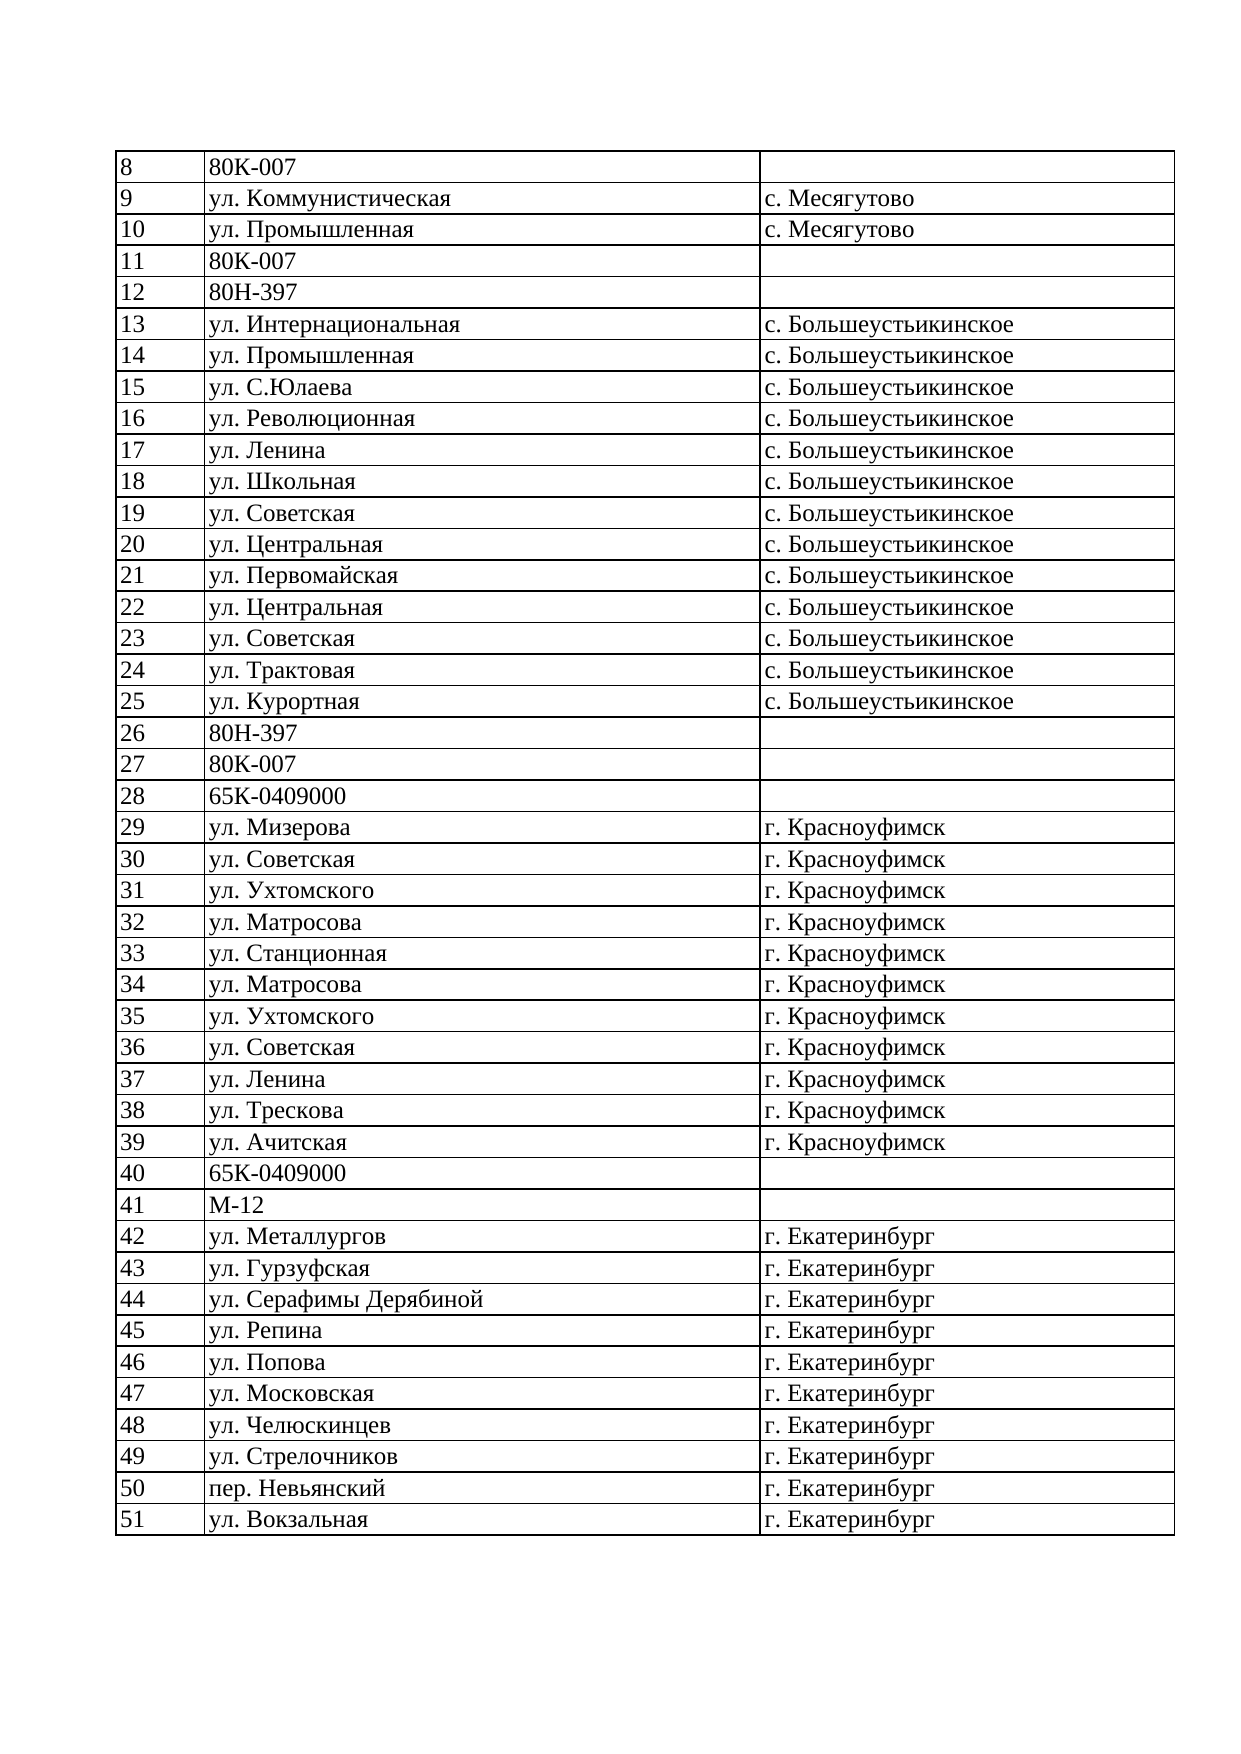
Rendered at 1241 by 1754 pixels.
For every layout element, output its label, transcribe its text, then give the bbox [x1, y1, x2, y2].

table_cell с. Большеустьикинское [761, 340, 1174, 370]
table_cell ул. Ухтомского [205, 1001, 759, 1031]
table_cell г. Красноуфимск [761, 1095, 1174, 1125]
table_cell [761, 1158, 1174, 1188]
table_cell ул. Матросова [205, 907, 759, 936]
table_cell 49 [117, 1441, 204, 1471]
table_cell 45 [117, 1316, 204, 1345]
table_cell ул. Первомайская [205, 561, 759, 590]
table_cell ул. Советская [205, 498, 759, 527]
table_cell 13 [117, 309, 204, 339]
table_cell 46 [117, 1347, 204, 1377]
table_cell ул. Металлургов [205, 1221, 759, 1251]
table_cell г. Красноуфимск [761, 875, 1174, 905]
table_cell г. Красноуфимск [761, 907, 1174, 936]
table_cell 33 [117, 938, 204, 968]
table_cell ул. Мизерова [205, 812, 759, 842]
table_cell г. Екатеринбург [761, 1253, 1174, 1282]
table_cell ул. Центральная [205, 592, 759, 622]
table_cell с. Большеустьикинское [761, 403, 1174, 433]
table_cell ул. Школьная [205, 466, 759, 496]
table_cell 16 [117, 403, 204, 433]
table_cell ул. Вокзальная [205, 1504, 759, 1534]
table_cell 41 [117, 1190, 204, 1219]
table_cell ул. Московская [205, 1378, 759, 1408]
table_cell с. Месягутово [761, 215, 1174, 244]
table_cell 39 [117, 1127, 204, 1157]
table_cell 34 [117, 970, 204, 999]
table_cell 9 [117, 183, 204, 213]
table_cell 37 [117, 1064, 204, 1094]
table_cell 17 [117, 435, 204, 464]
table_cell 14 [117, 340, 204, 370]
table_cell 15 [117, 372, 204, 402]
table_cell ул. Советская [205, 623, 759, 653]
table_cell ул. Центральная [205, 529, 759, 559]
table_cell 38 [117, 1095, 204, 1125]
table_cell 27 [117, 749, 204, 779]
table_cell ул. Ухтомского [205, 875, 759, 905]
table_cell ул. Попова [205, 1347, 759, 1377]
table_cell с. Большеустьикинское [761, 309, 1174, 339]
table_cell 36 [117, 1032, 204, 1062]
table_cell 80Н-397 [205, 277, 759, 307]
table_cell 29 [117, 812, 204, 842]
table_cell ул. Ленина [205, 435, 759, 464]
table_cell 65К-0409000 [205, 781, 759, 811]
table_cell г. Красноуфимск [761, 1001, 1174, 1031]
table_cell с. Большеустьикинское [761, 372, 1174, 402]
table_cell 19 [117, 498, 204, 527]
table_cell 11 [117, 246, 204, 276]
table_cell с. Большеустьикинское [761, 686, 1174, 716]
table_cell [761, 749, 1174, 779]
table_cell г. Екатеринбург [761, 1221, 1174, 1251]
table_cell г. Екатеринбург [761, 1473, 1174, 1503]
table_cell ул. Станционная [205, 938, 759, 968]
table_cell [761, 781, 1174, 811]
table_cell 80К-007 [205, 749, 759, 779]
table_cell ул. Промышленная [205, 340, 759, 370]
table_cell ул. Ленина [205, 1064, 759, 1094]
table_cell [761, 246, 1174, 276]
table_cell г. Красноуфимск [761, 1032, 1174, 1062]
table_cell г. Красноуфимск [761, 970, 1174, 999]
table_cell ул. Гурзуфская [205, 1253, 759, 1282]
table_cell г. Екатеринбург [761, 1284, 1174, 1314]
table_cell 50 [117, 1473, 204, 1503]
table_cell 80Н-397 [205, 718, 759, 748]
table_cell 35 [117, 1001, 204, 1031]
table_cell 48 [117, 1410, 204, 1440]
table_cell с. Месягутово [761, 183, 1174, 213]
table_cell г. Красноуфимск [761, 938, 1174, 968]
table_cell 80К-007 [205, 152, 759, 181]
table_cell 43 [117, 1253, 204, 1282]
table_cell с. Большеустьикинское [761, 561, 1174, 590]
table_cell [761, 152, 1174, 181]
table_cell [761, 718, 1174, 748]
table_cell 80К-007 [205, 246, 759, 276]
table_cell 26 [117, 718, 204, 748]
table_cell ул. Репина [205, 1316, 759, 1345]
table_cell ул. Серафимы Дерябиной [205, 1284, 759, 1314]
table_cell 12 [117, 277, 204, 307]
table_cell ул. Матросова [205, 970, 759, 999]
table_cell с. Большеустьикинское [761, 592, 1174, 622]
table_cell ул. Ачитская [205, 1127, 759, 1157]
table_cell 47 [117, 1378, 204, 1408]
table_cell ул. Промышленная [205, 215, 759, 244]
table_cell с. Большеустьикинское [761, 466, 1174, 496]
table_cell 51 [117, 1504, 204, 1534]
table_cell г. Екатеринбург [761, 1441, 1174, 1471]
table_cell ул. Интернациональная [205, 309, 759, 339]
table_cell ул. Трескова [205, 1095, 759, 1125]
table_cell 32 [117, 907, 204, 936]
table_cell ул. Советская [205, 844, 759, 873]
table_cell г. Екатеринбург [761, 1316, 1174, 1345]
table_cell 65К-0409000 [205, 1158, 759, 1188]
table_cell г. Екатеринбург [761, 1347, 1174, 1377]
table_cell г. Екатеринбург [761, 1504, 1174, 1534]
table_cell ул. Челюскинцев [205, 1410, 759, 1440]
table_cell 21 [117, 561, 204, 590]
table_cell 23 [117, 623, 204, 653]
table_cell г. Красноуфимск [761, 1064, 1174, 1094]
table_cell М-12 [205, 1190, 759, 1219]
table_cell г. Красноуфимск [761, 1127, 1174, 1157]
table_cell пер. Невьянский [205, 1473, 759, 1503]
table_cell с. Большеустьикинское [761, 498, 1174, 527]
table_cell г. Екатеринбург [761, 1410, 1174, 1440]
table_cell 20 [117, 529, 204, 559]
table_cell г. Красноуфимск [761, 844, 1174, 873]
table_cell ул. Стрелочников [205, 1441, 759, 1471]
table_cell 44 [117, 1284, 204, 1314]
table_cell ул. Трактовая [205, 655, 759, 685]
table_cell с. Большеустьикинское [761, 655, 1174, 685]
table_cell ул. Коммунистическая [205, 183, 759, 213]
table_cell г. Екатеринбург [761, 1378, 1174, 1408]
table_cell 40 [117, 1158, 204, 1188]
table_cell ул. Курортная [205, 686, 759, 716]
table_cell 25 [117, 686, 204, 716]
table_cell с. Большеустьикинское [761, 623, 1174, 653]
table_cell г. Красноуфимск [761, 812, 1174, 842]
table_cell 42 [117, 1221, 204, 1251]
table_cell 10 [117, 215, 204, 244]
table_cell 8 [117, 152, 204, 181]
table_cell [761, 1190, 1174, 1219]
table_cell ул. Революционная [205, 403, 759, 433]
table_cell 31 [117, 875, 204, 905]
table_cell ул. Советская [205, 1032, 759, 1062]
table_cell 30 [117, 844, 204, 873]
table_cell 22 [117, 592, 204, 622]
table_cell ул. С.Юлаева [205, 372, 759, 402]
table_cell 28 [117, 781, 204, 811]
table_cell 24 [117, 655, 204, 685]
table_cell с. Большеустьикинское [761, 435, 1174, 464]
table_cell 18 [117, 466, 204, 496]
table_cell [761, 277, 1174, 307]
table_cell с. Большеустьикинское [761, 529, 1174, 559]
